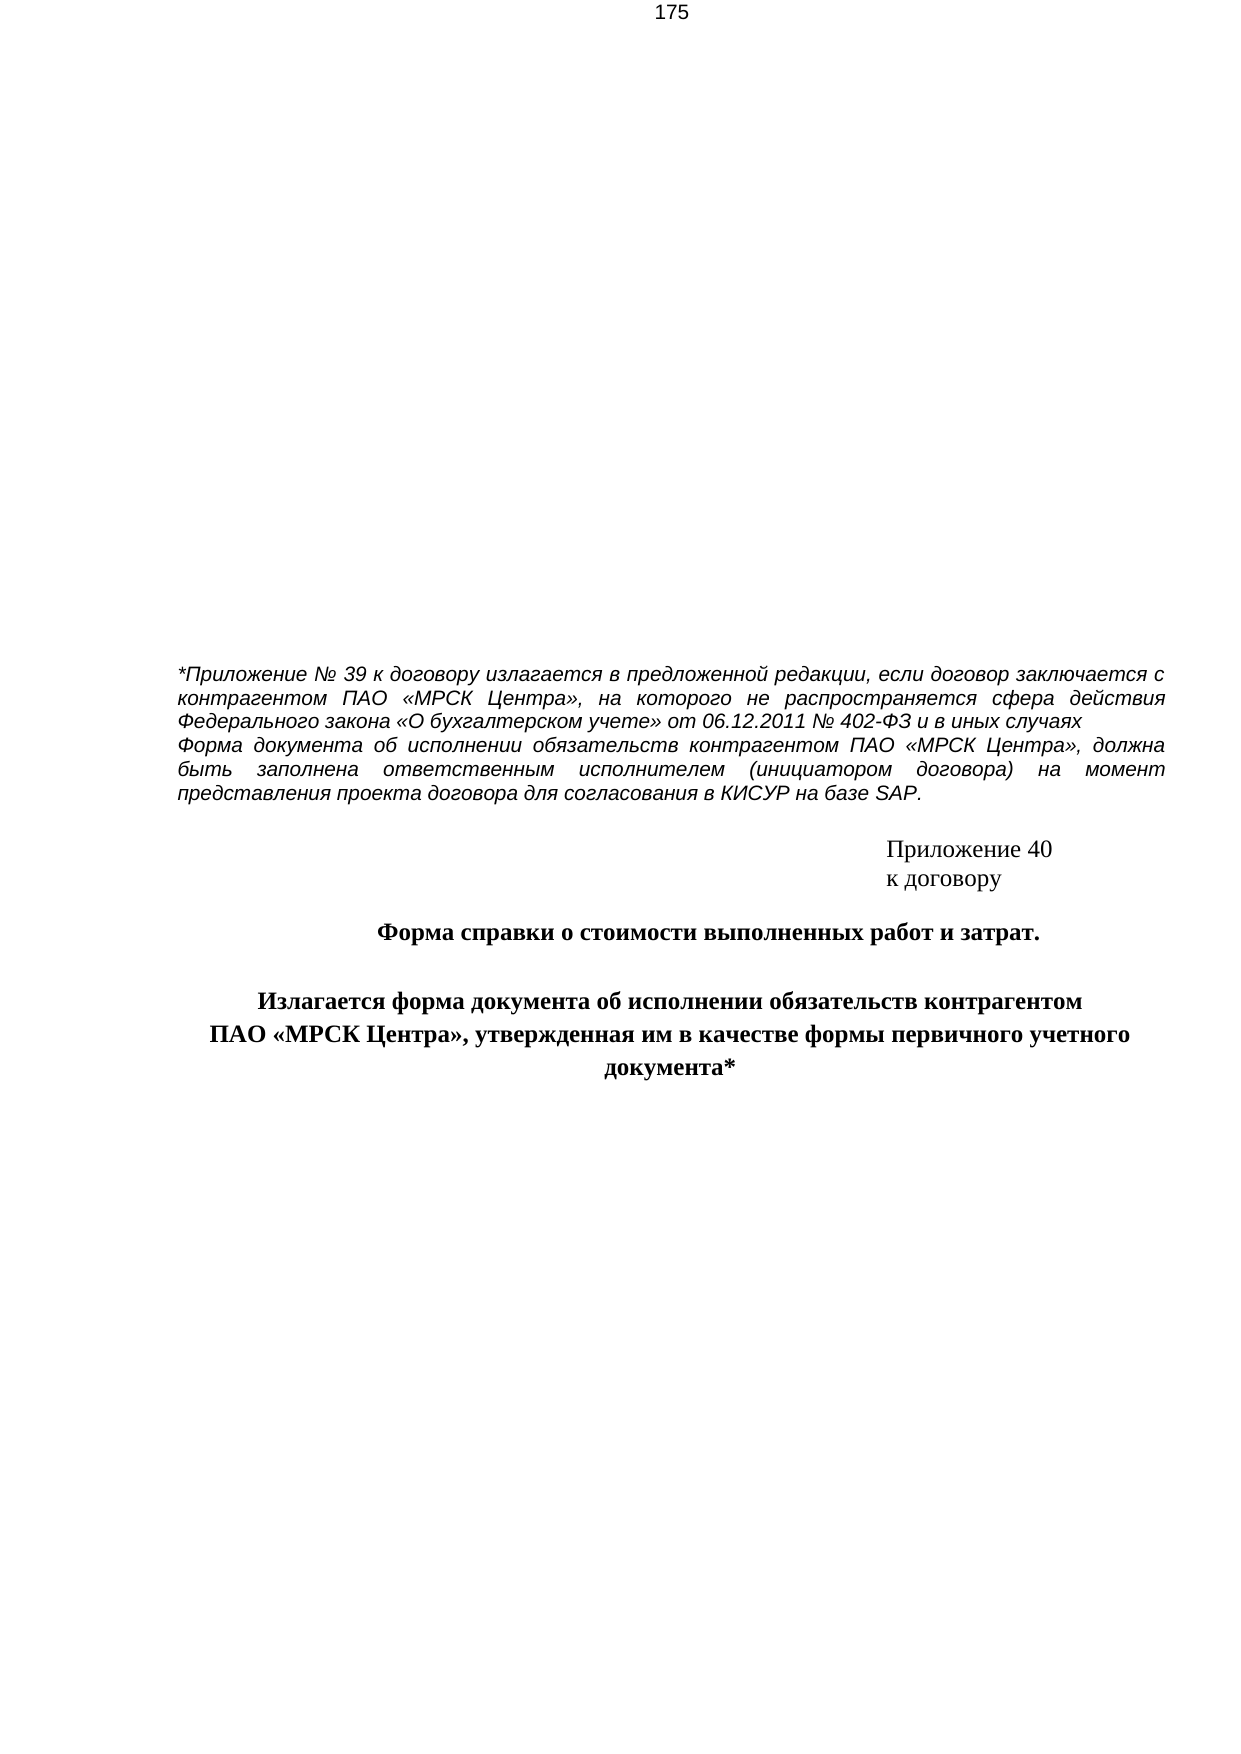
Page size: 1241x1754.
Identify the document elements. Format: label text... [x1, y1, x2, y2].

text *Приложение № 39 к договору излагается в предложенной редакции, если договор заключается с контрагентом ПАО «МРСК Центра», на которого не распространяется сфера действия Федерального закона «О бухгалтерском учете» от 06.12.2011 № 402-ФЗ и в иных случаях [177, 661, 1166, 733]
text Форма документа об исполнении обязательств контрагентом ПАО «МРСК Центра», должна быть заполнена ответственным исполнителем (инициатором договора) на момент представления проекта договора для согласования в КИСУР на базе SAP. [177, 733, 1166, 805]
text к договору [886, 863, 1171, 891]
text Форма справки о стоимости выполненных работ и затрат. [177, 917, 1166, 946]
text Излагается форма документа об исполнении обязательств контрагентом ПАО «МРСК Центра», утвержденная им в качестве формы первичного учетного документа* [177, 986, 1163, 1081]
text Приложение 40 [886, 834, 1171, 863]
